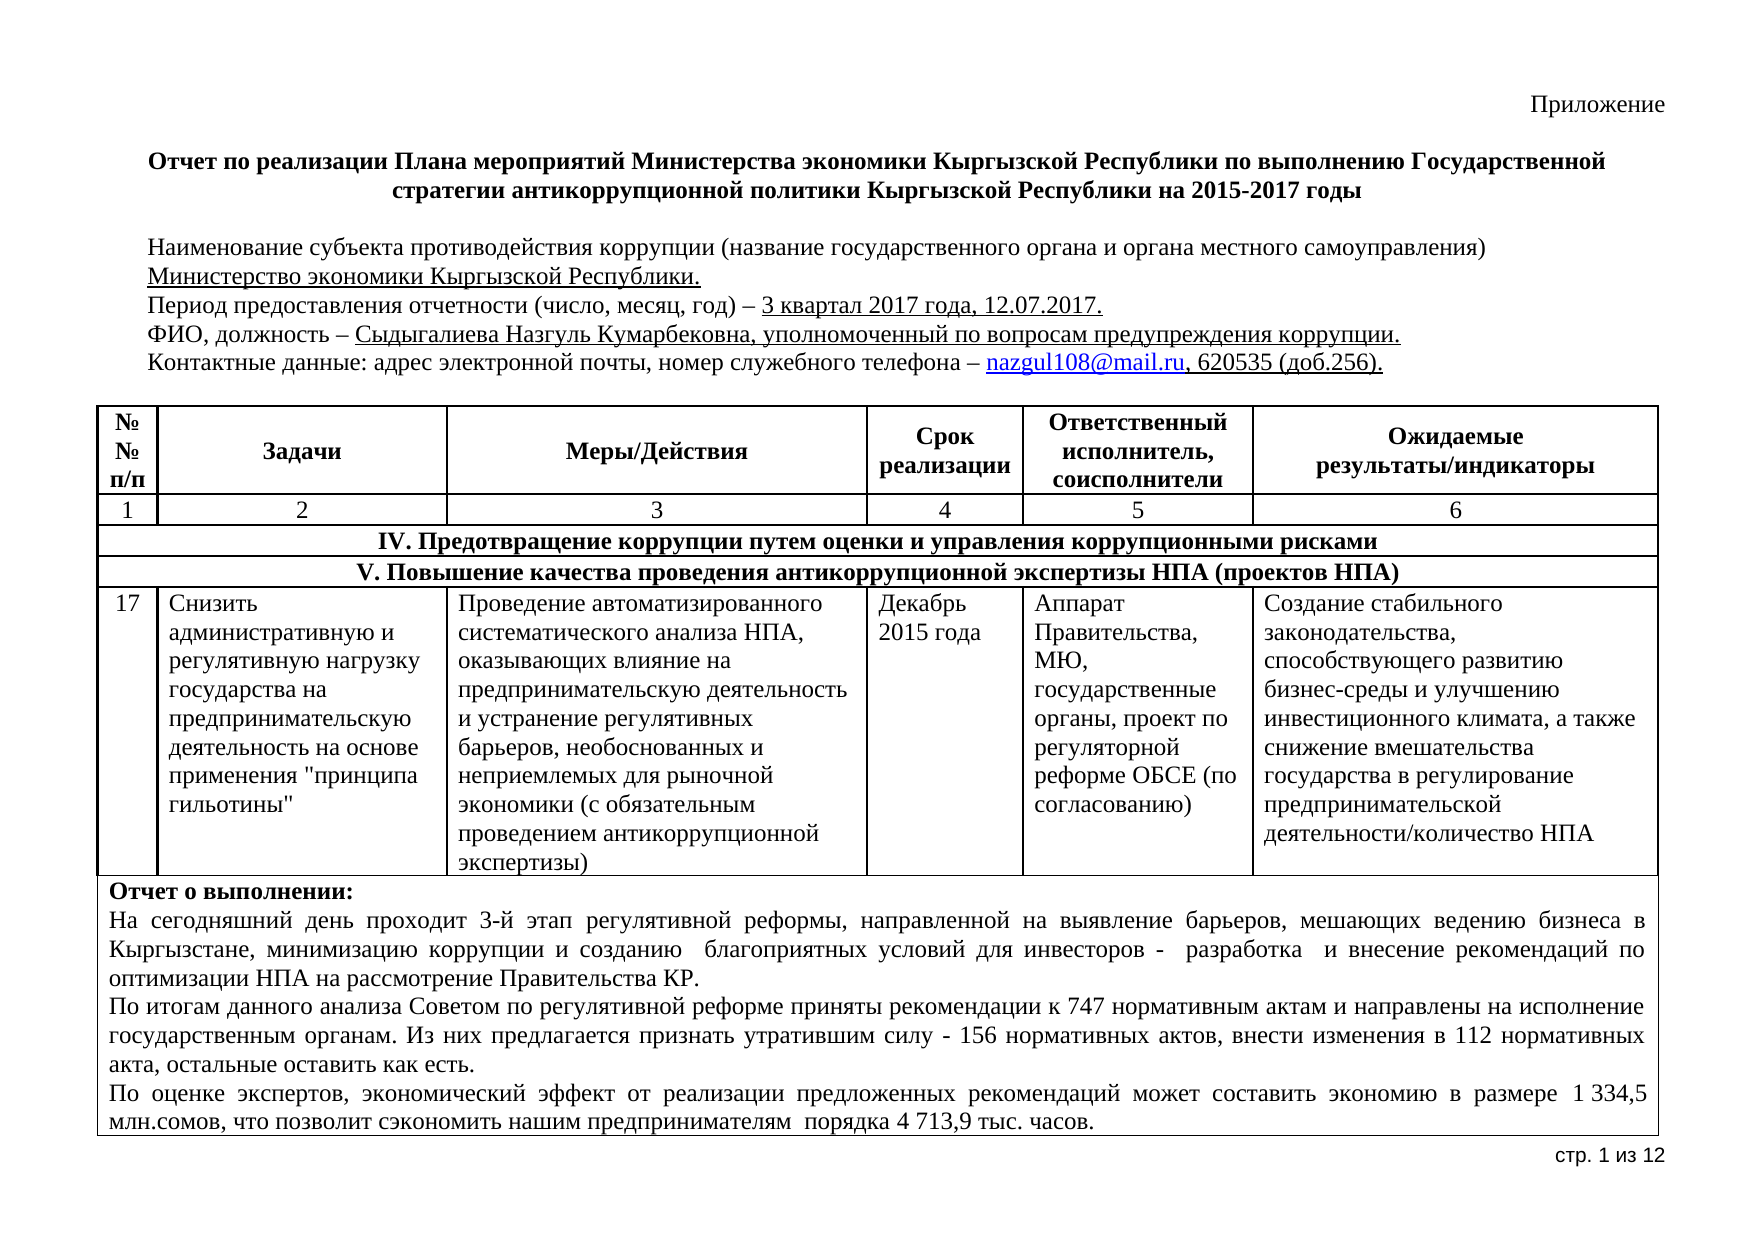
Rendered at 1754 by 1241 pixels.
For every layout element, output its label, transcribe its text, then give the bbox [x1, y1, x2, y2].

table_cell 17 [99, 588, 156, 875]
table_cell Декабрь 2015 года [868, 588, 1022, 875]
table_cell 1 [99, 495, 156, 524]
table_header №№ п/п [99, 407, 156, 493]
table_cell 4 [868, 495, 1022, 524]
table_header Меры/Действия [448, 407, 866, 493]
table_cell Снизить административную и регулятивную нагрузку государства на предпринимательскую деятельность на основе применения "принципа гильотины" [159, 588, 446, 875]
table_cell Проведение автоматизированного систематического анализа НПА, оказывающих влияние на предпринимательскую деятельность и устранение регулятивных барьеров, необоснованных и неприемлемых для рыночной экономики (с обязательным проведением антикоррупционной экспертизы) [448, 588, 866, 875]
table_cell 3 [448, 495, 866, 524]
text ФИО, должность – Сыдыгалиева Назгуль Кумарбековна, уполномоченный по вопросам предупреждения коррупции. [147, 319, 1665, 347]
text Министерство экономики Кыргызской Республики. [147, 261, 1665, 290]
table_cell 5 [1024, 495, 1252, 524]
table_cell Аппарат Правительства, МЮ, государственные органы, проект по регуляторной реформе ОБСЕ (по согласованию) [1024, 588, 1252, 875]
text Отчет по реализации Плана мероприятий Министерства экономики Кыргызской Республики по выполнению Государственной стратегии антикоррупционной политики Кыргызской Республики на 2015-2017 годы [89, 146, 1665, 204]
text Приложение [89, 89, 1665, 117]
table_cell 6 [1254, 495, 1657, 524]
table_cell 2 [159, 495, 446, 524]
table_cell IV. Предотвращение коррупции путем оценки и управления коррупционными рисками [99, 526, 1657, 555]
text Контактные данные: адрес электронной почты, номер служебного телефона – nazgul108@mail.ru, 620535 (доб.256). [147, 347, 1665, 376]
table_cell V. Повышение качества проведения антикоррупционной экспертизы НПА (проектов НПА) [99, 557, 1657, 586]
table_header Ответственный исполнитель, соисполнители [1024, 407, 1252, 493]
table_header Ожидаемые результаты/индикаторы [1254, 407, 1657, 493]
table_header Задачи [159, 407, 446, 493]
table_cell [98, 876, 1658, 1135]
text Период предоставления отчетности (число, месяц, год) – 3 квартал 2017 года, 12.07.2017. [147, 290, 1665, 319]
table_cell Создание стабильного законодательства, способствующего развитию бизнес-среды и улучшению инвестиционного климата, а также снижение вмешательства государства в регулирование предпринимательской деятельности/количество НПА [1254, 588, 1657, 875]
text Наименование субъекта противодействия коррупции (название государственного органа и органа местного самоуправления) [147, 232, 1665, 261]
table_header Срок реализации [868, 407, 1022, 493]
